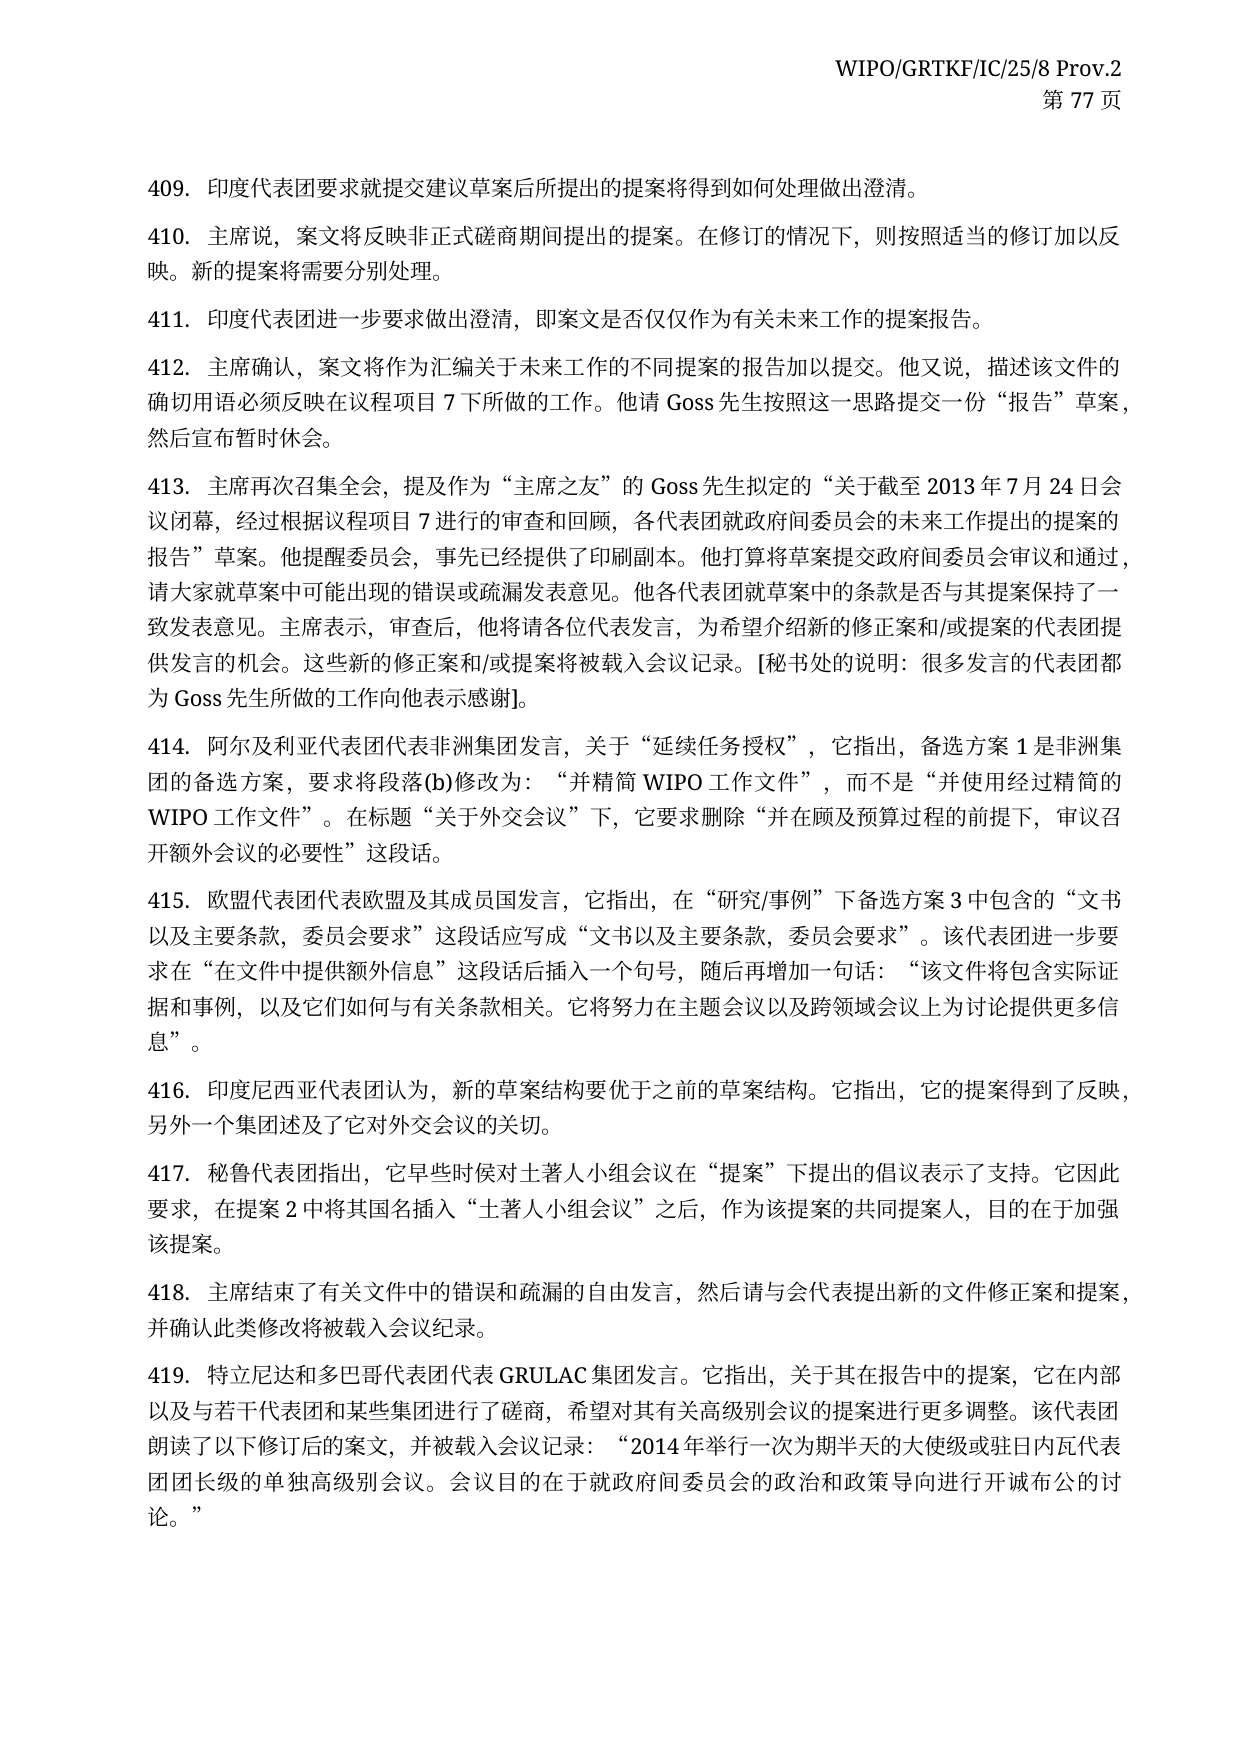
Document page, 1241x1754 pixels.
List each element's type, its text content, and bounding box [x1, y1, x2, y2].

list 印度尼西亚代表团认为，新的草案结构要优于之前的草案结构。它指出，它的提案得到了反映，另外一个集团述及了它对外交会议的关切。 [148, 1069, 1122, 1140]
list 主席确认，案文将作为汇编关于未来工作的不同提案的报告加以提交。他又说，描述该文件的确切用语必须反映在议程项目7下所做的工作。他请Goss先生按照这一思路提交一份“报告”草案，然后宣布暂时休会。 [148, 346, 1122, 453]
list 阿尔及利亚代表团代表非洲集团发言，关于“延续任务授权”，它指出，备选方案1是非洲集团的备选方案，要求将段落(b)修改为：“并精简WIPO工作文件”，而不是“并使用经过精简的WIPO工作文件”。在标题“关于外交会议”下，它要求删除“并在顾及预算过程的前提下，审议召开额外会议的必要性”这段话。 [148, 726, 1122, 867]
list 主席结束了有关文件中的错误和疏漏的自由发言，然后请与会代表提出新的文件修正案和提案，并确认此类修改将被载入会议纪录。 [148, 1271, 1122, 1342]
list 特立尼达和多巴哥代表团代表GRULAC集团发言。它指出，关于其在报告中的提案，它在内部以及与若干代表团和某些集团进行了磋商，希望对其有关高级别会议的提案进行更多调整。该代表团朗读了以下修订后的案文，并被载入会议记录：“2014年举行一次为期半天的大使级或驻日内瓦代表团团长级的单独高级别会议。会议目的在于就政府间委员会的政治和政策导向进行开诚布公的讨论。” [148, 1355, 1122, 1532]
list 欧盟代表团代表欧盟及其成员国发言，它指出，在“研究/事例”下备选方案3中包含的“文书；以及主要条款，委员会要求”这段话应写成“文书以及主要条款，委员会要求”。该代表团进一步要求在“在文件中提供额外信息”这段话后插入一个句号，随后再增加一句话：“该文件将包含实际证据和事例，以及它们如何与有关条款相关。它将努力在主题会议以及跨领域会议上为讨论提供更多信息”。 [148, 880, 1122, 1057]
list 主席再次召集全会，提及作为“主席之友”的Goss先生拟定的“关于截至2013年7月24日会议闭幕，经过根据议程项目7进行的审查和回顾，各代表团就政府间委员会的未来工作提出的提案的报告”草案。他提醒委员会，事先已经提供了印刷副本。他打算将草案提交政府间委员会审议和通过，请大家就草案中可能出现的错误或疏漏发表意见。他各代表团就草案中的条款是否与其提案保持了一致发表意见。主席表示，审查后，他将请各位代表发言，为希望介绍新的修正案和/或提案的代表团提供发言的机会。这些新的修正案和/或提案将被载入会议记录。[秘书处的说明：很多发言的代表团都为Goss先生所做的工作向他表示感谢]。 [148, 465, 1122, 713]
list 印度代表团进一步要求做出澄清，即案文是否仅仅作为有关未来工作的提案报告。 [148, 298, 1122, 334]
list 秘鲁代表团指出，它早些时侯对土著人小组会议在“提案”下提出的倡议表示了支持。它因此要求，在提案2中将其国名插入“土著人小组会议”之后，作为该提案的共同提案人，目的在于加强该提案。 [148, 1153, 1122, 1259]
list 主席说，案文将反映非正式磋商期间提出的提案。在修订的情况下，则按照适当的修订加以反映。新的提案将需要分别处理。 [148, 215, 1122, 286]
list 印度代表团要求就提交建议草案后所提出的提案将得到如何处理做出澄清。 [148, 167, 1122, 203]
